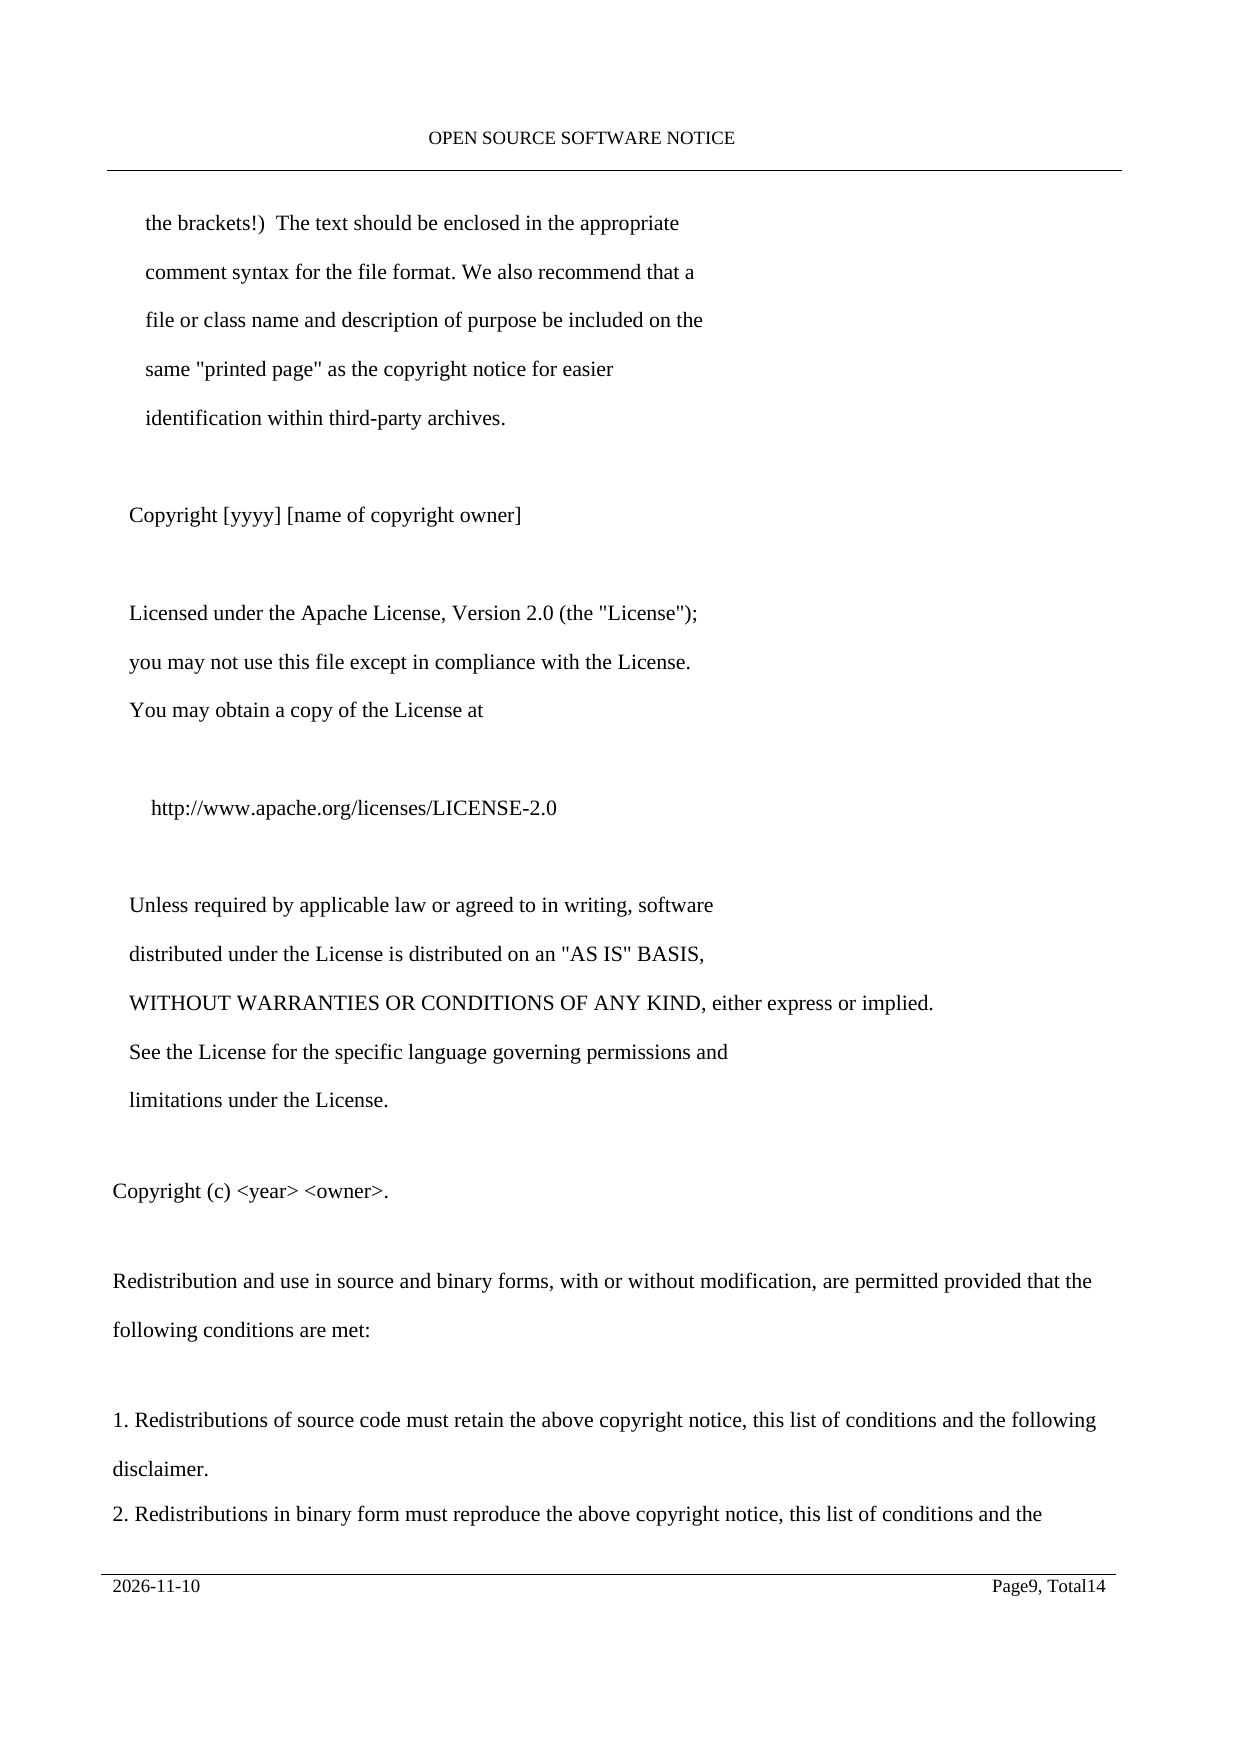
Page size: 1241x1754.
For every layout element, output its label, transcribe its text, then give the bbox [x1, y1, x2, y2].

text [112, 1497, 1128, 1529]
text Redistribution and use in source and binary forms, with or without modification, are permitted provided that the following conditions are met: [112, 1264, 1128, 1346]
text Copyright (c) <year> <owner>. [112, 1174, 1128, 1207]
text 1. Redistributions of source code must retain the above copyright notice, this list of conditions and the following disclaimer. [112, 1403, 1128, 1484]
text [112, 206, 1128, 1116]
